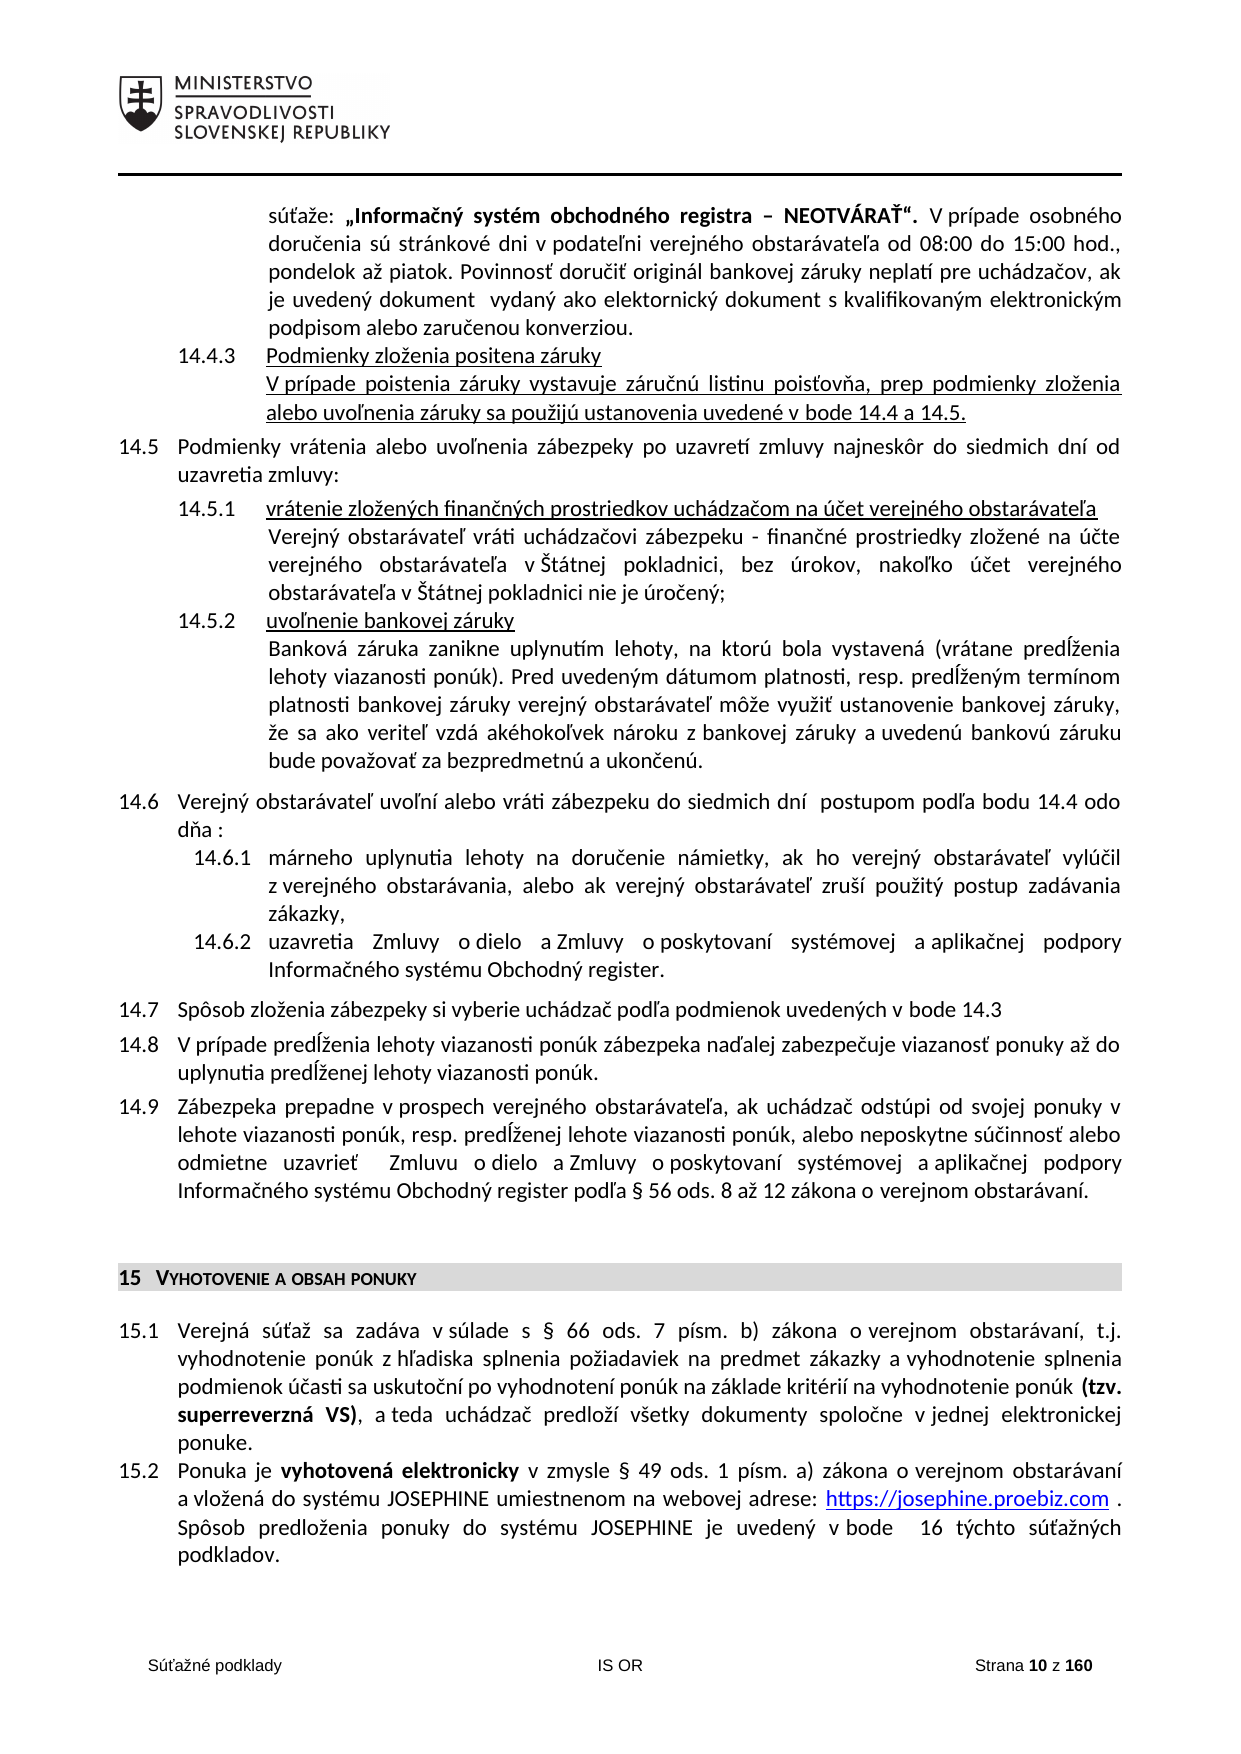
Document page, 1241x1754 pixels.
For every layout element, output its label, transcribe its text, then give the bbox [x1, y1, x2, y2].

list Ponuka je vyhotovená elektronicky v zmysle § 49 ods. 1 písm. a) zákona o verejnom obstarávaní a vložená do systému JOSEPHINE umiestnenom na webovej adrese: https://josephine.proebiz.com . Spôsob predloženia ponuky do systému JOSEPHINE je uvedený v bode 16 týchto súťažných podkladov. [118, 1457, 1122, 1569]
subtitle Vyhotovenie a obsah ponuky [118, 1263, 1122, 1291]
text 14.4.3 Podmienky zloženia positena záruky [118, 342, 1122, 369]
list Verejný obstarávateľ uvoľní alebo vráti zábezpeku do siedmich dní postupom podľa bodu 14.4 odo dňa : [118, 787, 1122, 843]
list vrátenie zložených finančných prostriedkov uchádzačom na účet verejného obstarávateľa [177, 494, 1122, 522]
text Banková záruka zanikne uplynutím lehoty, na ktorú bola vystavená (vrátane predĺženia lehoty viazanosti ponúk). Pred uvedeným dátumom platnosti, resp. predĺženým termínom platnosti bankovej záruky verejný obstarávateľ môže využiť ustanovenie bankovej záruky, že sa ako veriteľ vzdá akéhokoľvek nároku z bankovej záruky a uvedenú bankovú záruku bude považovať za bezpredmetnú a ukončenú. [268, 634, 1122, 774]
list Podmienky vrátenia alebo uvoľnenia zábezpeky po uzavretí zmluvy najneskôr do siedmich dní od uzavretia zmluvy: [118, 432, 1122, 488]
list uvoľnenie bankovej záruky [177, 606, 1122, 634]
list Verejná súťaž sa zadáva v súlade s § 66 ods. 7 písm. b) zákona o verejnom obstarávaní, t.j. vyhodnotenie ponúk z hľadiska splnenia požiadaviek na predmet zákazky a vyhodnotenie splnenia podmienok účasti sa uskutoční po vyhodnotení ponúk na základe kritérií na vyhodnotenie ponúk (tzv. superreverzná VS), a teda uchádzač predloží všetky dokumenty spoločne v jednej elektronickej ponuke. [118, 1316, 1122, 1457]
list márneho uplynutia lehoty na doručenie námietky, ak ho verejný obstarávateľ vylúčil z verejného obstarávania, alebo ak verejný obstarávateľ zruší použitý postup zadávania zákazky, [193, 843, 1122, 927]
text V prípade poistenia záruky vystavuje záručnú listinu poisťovňa, prep podmienky zloženia alebo uvoľnenia záruky sa použijú ustanovenia uvedené v bode 14.4 a 14.5. [266, 395, 1122, 426]
text Verejný obstarávateľ vráti uchádzačovi zábezpeku - finančné prostriedky zložené na účte verejného obstarávateľa v Štátnej pokladnici, bez úrokov, nakoľko účet verejného obstarávateľa v Štátnej pokladnici nie je úročený; [268, 522, 1122, 606]
text V prípade poistenia záruky vystavuje záručnú listinu poisťovňa, prep podmienky zloženia alebo uvoľnenia záruky sa použijú ustanovenia uvedené v bode 14.4 a 14.5. [266, 369, 1122, 394]
list Spôsob zloženia zábezpeky si vyberie uchádzač podľa podmienok uvedených v bode 14.3 [118, 996, 1122, 1023]
list uzavretia Zmluvy o dielo a Zmluvy o poskytovaní systémovej a aplikačnej podpory Informačného systému Obchodný register. [193, 927, 1122, 983]
list Zábezpeka prepadne v prospech verejného obstarávateľa, ak uchádzač odstúpi od svojej ponuky v lehote viazanosti ponúk, resp. predĺženej lehote viazanosti ponúk, alebo neposkytne súčinnosť alebo odmietne uzavrieť Zmluvu o dielo a Zmluvy o poskytovaní systémovej a aplikačnej podpory Informačného systému Obchodný register podľa § 56 ods. 8 až 12 zákona o verejnom obstarávaní. [118, 1092, 1122, 1204]
list V prípade predĺženia lehoty viazanosti ponúk zábezpeka naďalej zabezpečuje viazanosť ponuky až do uplynutia predĺženej lehoty viazanosti ponúk. [118, 1030, 1122, 1086]
picture [118, 73, 390, 144]
